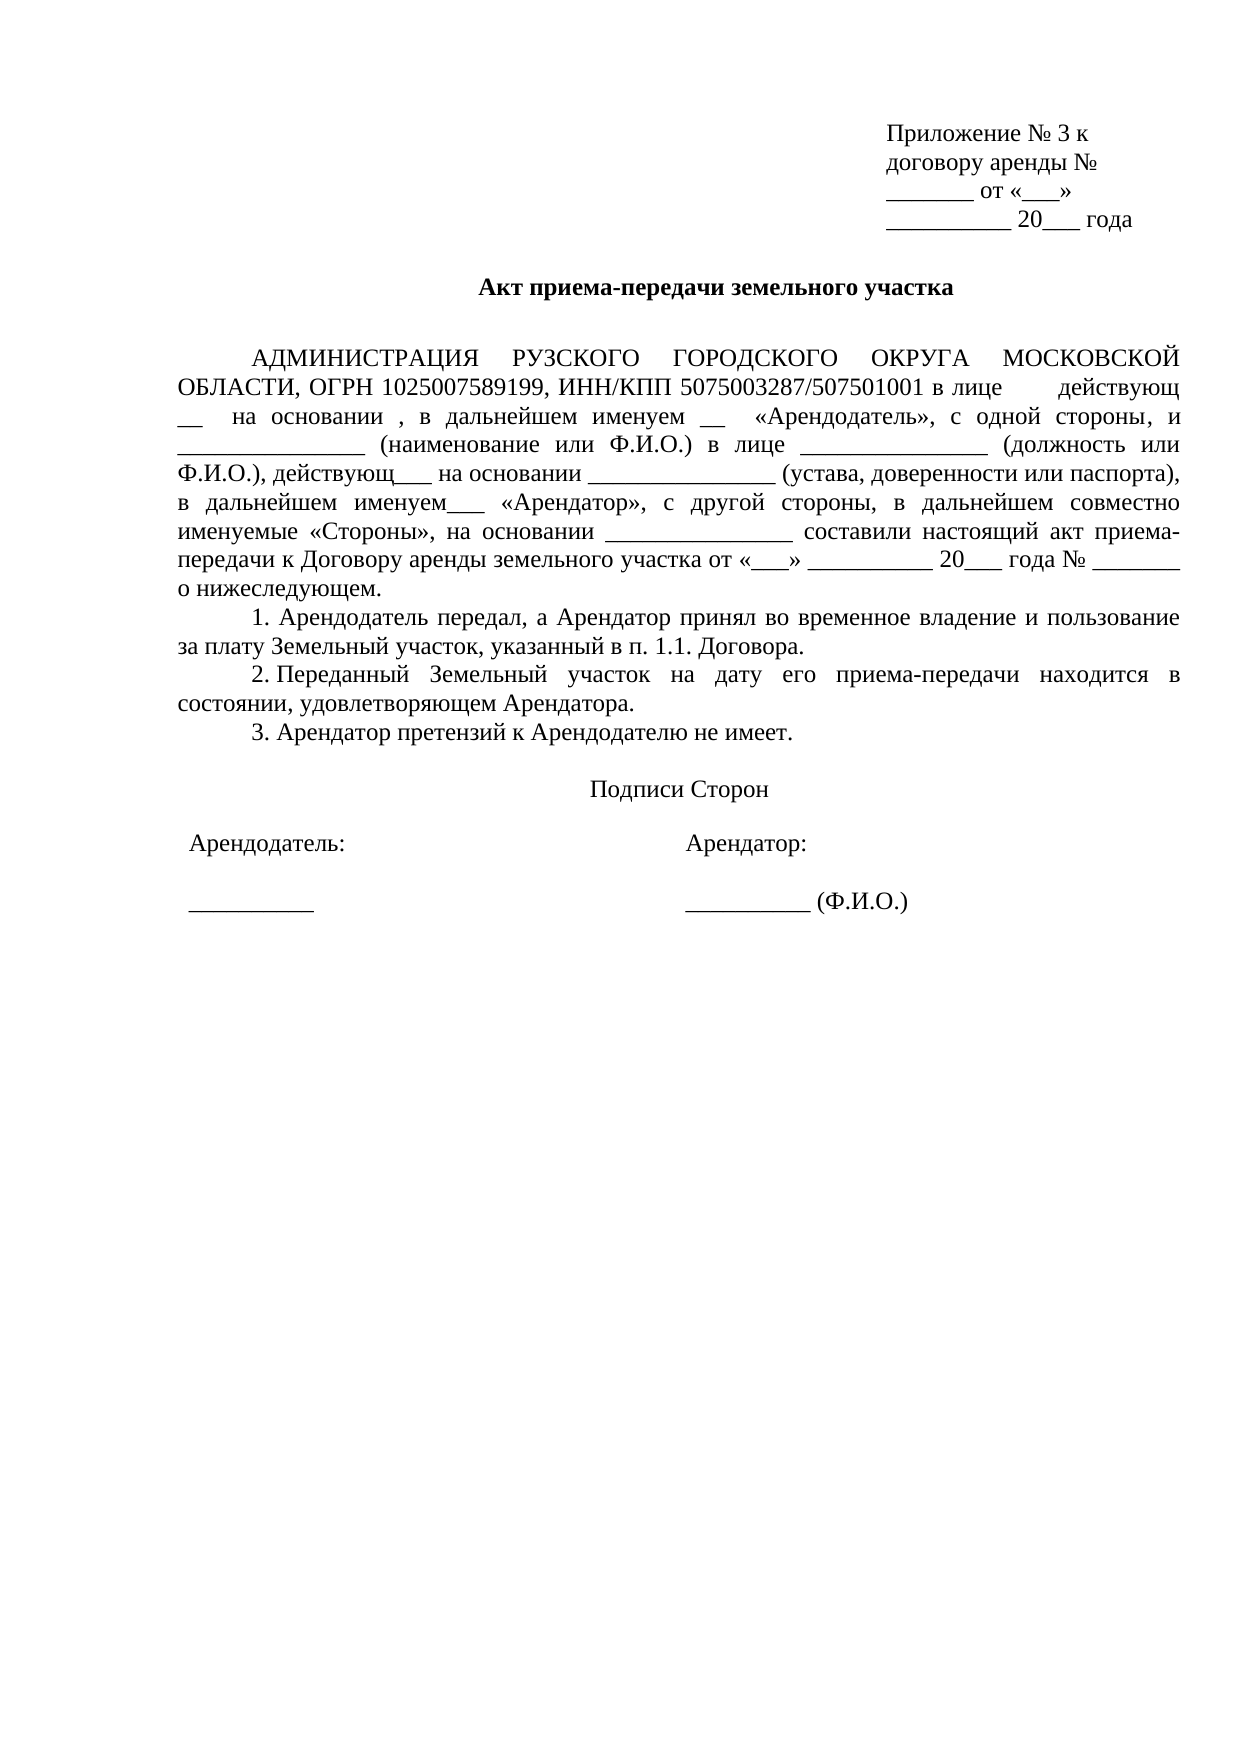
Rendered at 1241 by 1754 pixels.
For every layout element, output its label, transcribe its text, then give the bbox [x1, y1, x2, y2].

text Приложение № 3 к договору аренды № _______ от «___» __________ 20___ года [886, 118, 1181, 233]
text Подписи Сторон [177, 774, 1181, 803]
table_cell __________ [177, 886, 674, 943]
text 3. Арендатор претензий к Арендодателю не имеет. [177, 717, 1181, 746]
table_header Арендодатель: [177, 828, 674, 886]
text Акт приема-передачи земельного участка [177, 272, 1181, 300]
text 1. Арендодатель передал, а Арендатор принял во временное владение и пользование за плату Земельный участок, указанный в п. 1.1. Договора. [177, 602, 1181, 659]
table_header Арендатор: [674, 828, 1171, 886]
text 2. Переданный Земельный участок на дату его приема-передачи находится в состоянии, удовлетворяющем Арендатора. [177, 659, 1181, 717]
table_cell __________ (Ф.И.О.) [674, 886, 1171, 943]
text АДМИНИСТРАЦИЯ РУЗСКОГО ГОРОДСКОГО ОКРУГА МОСКОВСКОЙ ОБЛАСТИ, ОГРН 1025007589199, ИНН/КПП 5075003287/507501001 в лице действующ __ на основании , в дальнейшем именуем __ «Арендодатель», с одной стороны, и _______________ (наименование или Ф.И.О.) в лице _______________ (должность или Ф.И.О.), действующ___ на основании _______________ (устава, доверенности или паспорта), в дальнейшем именуем___ «Арендатор», с другой стороны, в дальнейшем совместно именуемые «Стороны», на основании _______________ составили настоящий акт приема-передачи к Договору аренды земельного участка от «___» __________ 20___ года № _______ о нижеследующем. [177, 343, 1181, 602]
